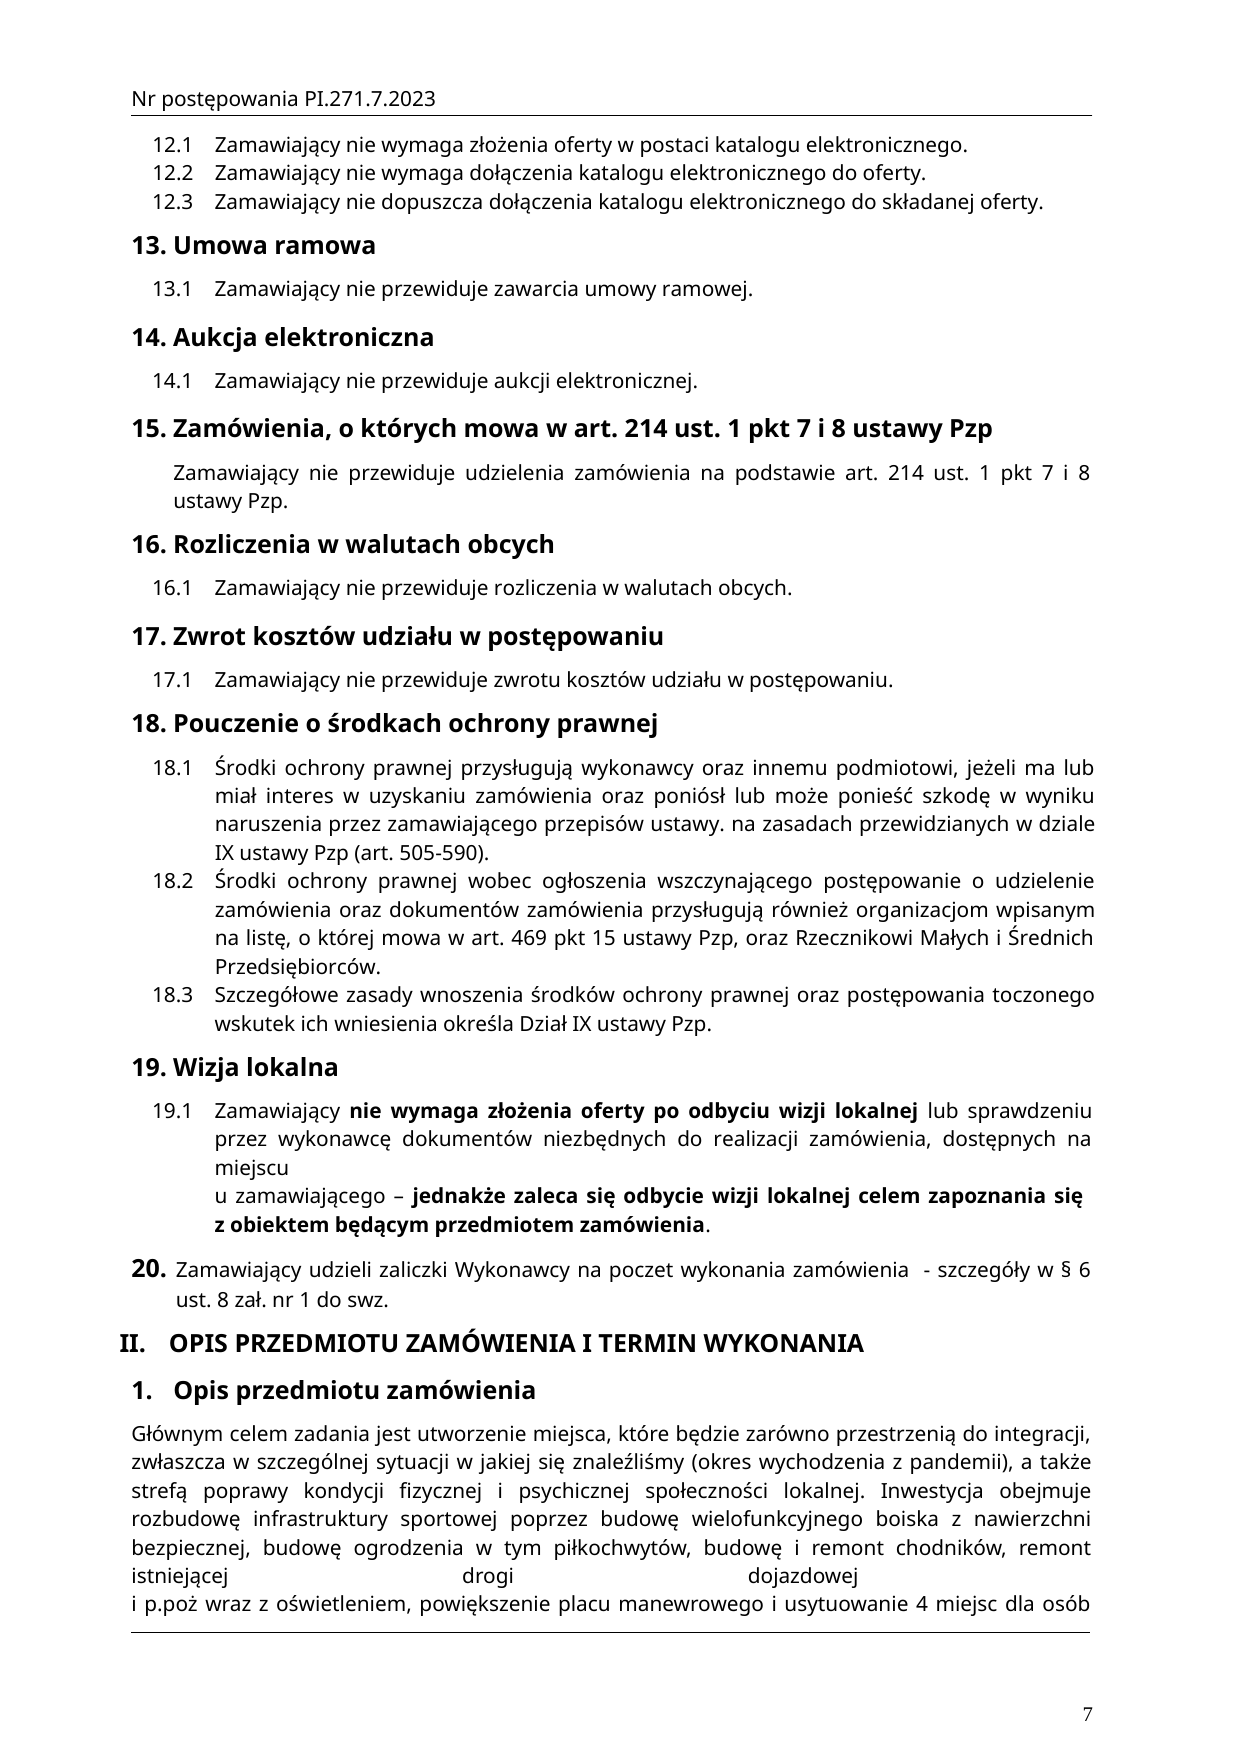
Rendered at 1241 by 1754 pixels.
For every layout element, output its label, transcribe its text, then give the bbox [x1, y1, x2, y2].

subtitle Zamówienia, o których mowa w art. 214 ust. 1 pkt 7 i 8 ustawy Pzp [131, 411, 1092, 445]
list Środki ochrony prawnej wobec ogłoszenia wszczynającego postępowanie o udzielenie zamówienia oraz dokumentów zamówienia przysługują również organizacjom wpisanym na listę, o której mowa w art. 469 pkt 15 ustawy Pzp, oraz Rzecznikowi Małych i Średnich Przedsiębiorców. [152, 866, 1096, 980]
subtitle Zwrot kosztów udziału w postępowaniu [131, 619, 1092, 653]
subtitle OPIS PRZEDMIOTU ZAMÓWIENIA I TERMIN WYKONANIA [146, 1326, 1092, 1360]
list Środki ochrony prawnej przysługują wykonawcy oraz innemu podmiotowi, jeżeli ma lub miał interes w uzyskaniu zamówienia oraz poniósł lub może ponieść szkodę w wyniku naruszenia przez zamawiającego przepisów ustawy. na zasadach przewidzianych w dziale IX ustawy Pzp (art. 505-590). [152, 753, 1096, 866]
list Zamawiający nie dopuszcza dołączenia katalogu elektronicznego do składanej oferty. [152, 187, 1092, 215]
subtitle Umowa ramowa [131, 228, 1092, 262]
subtitle Rozliczenia w walutach obcych [131, 527, 1092, 561]
list Zamawiający nie przewiduje aukcji elektronicznej. [152, 366, 1092, 394]
subtitle Aukcja elektroniczna [131, 319, 1092, 353]
subtitle Zamawiający udzieli zaliczki Wykonawcy na poczet wykonania zamówienia - szczegóły w § 6 ust. 8 zał. nr 1 do swz. [131, 1251, 1092, 1313]
list Zamawiający nie przewiduje zawarcia umowy ramowej. [152, 274, 1092, 303]
subtitle Wizja lokalna [131, 1049, 1092, 1084]
list Zamawiający nie wymaga złożenia oferty w postaci katalogu elektronicznego. [152, 130, 1092, 158]
text Zamawiający nie przewiduje udzielenia zamówienia na podstawie art. 214 ust. 1 pkt 7 i 8 ustawy Pzp. [173, 458, 1092, 514]
subtitle Opis przedmiotu zamówienia [131, 1372, 1092, 1406]
list Zamawiający nie wymaga dołączenia katalogu elektronicznego do oferty. [152, 158, 1092, 187]
list Zamawiający nie przewiduje zwrotu kosztów udziału w postępowaniu. [152, 665, 1096, 694]
subtitle Pouczenie o środkach ochrony prawnej [131, 706, 1092, 740]
list Szczegółowe zasady wnoszenia środków ochrony prawnej oraz postępowania toczonego wskutek ich wniesienia określa Dział IX ustawy Pzp. [152, 980, 1096, 1037]
list Zamawiający nie wymaga złożenia oferty po odbyciu wizji lokalnej lub sprawdzeniu przez wykonawcę dokumentów niezbędnych do realizacji zamówienia, dostępnych na miejscu u zamawiającego – jednakże zaleca się odbycie wizji lokalnej celem zapoznania się z obiektem będącym przedmiotem zamówienia. [152, 1096, 1092, 1238]
list Zamawiający nie przewiduje rozliczenia w walutach obcych. [152, 573, 1092, 602]
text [131, 1419, 1092, 1618]
